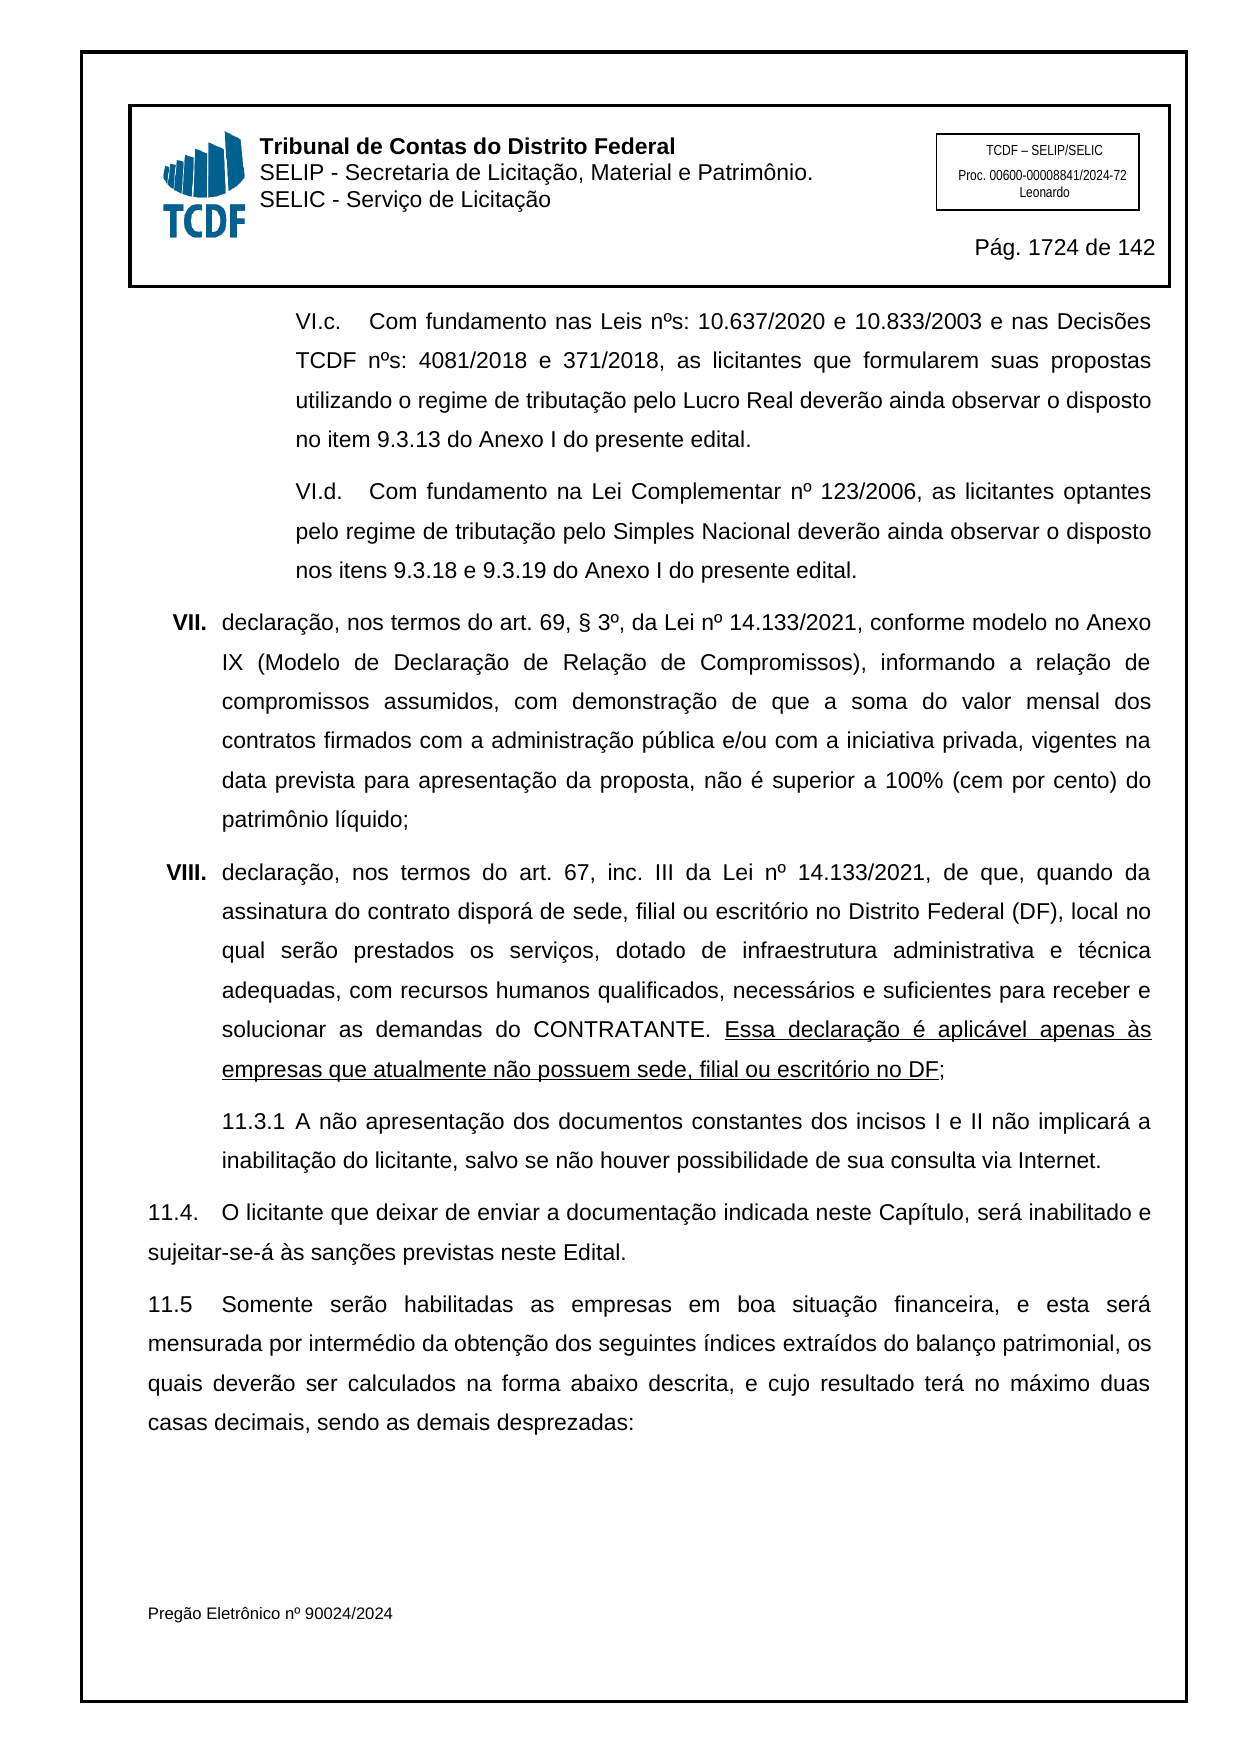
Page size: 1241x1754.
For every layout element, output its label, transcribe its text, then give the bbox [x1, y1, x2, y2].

text 11.4. O licitante que deixar de enviar a documentação indicada neste Capítulo, será inabilitado e sujeitar-se-á às sanções previstas neste Edital. [148, 1199, 1152, 1265]
picture [148, 128, 260, 240]
text 11.3.1 A não apresentação dos documentos constantes dos incisos I e II não implicará a inabilitação do licitante, salvo se não houver possibilidade de sua consulta via Internet. [222, 1108, 1152, 1174]
list declaração, nos termos do art. 67, inc. III da Lei nº 14.133/2021, de que, quando da assinatura do contrato disporá de sede, filial ou escritório no Distrito Federal (DF), local no qual serão prestados os serviços, dotado de infraestrutura administrativa e técnica adequadas, com recursos humanos qualificados, necessários e suficientes para receber e solucionar as demandas do CONTRATANTE. Essa declaração é aplicável apenas às empresas que atualmente não possuem sede, filial ou escritório no DF; [207, 858, 1152, 1082]
text VI.d. Com fundamento na Lei Complementar nº 123/2006, as licitantes optantes pelo regime de tributação pelo Simples Nacional deverão ainda observar o disposto nos itens 9.3.18 e 9.3.19 do Anexo I do presente edital. [295, 478, 1152, 583]
text 11.5 Somente serão habilitadas as empresas em boa situação financeira, e esta será mensurada por intermédio da obtenção dos seguintes índices extraídos do balanço patrimonial, os quais deverão ser calculados na forma abaixo descrita, e cujo resultado terá no máximo duas casas decimais, sendo as demais desprezadas: [148, 1291, 1152, 1436]
list declaração, nos termos do art. 69, § 3º, da Lei nº 14.133/2021, conforme modelo no Anexo IX (Modelo de Declaração de Relação de Compromissos), informando a relação de compromissos assumidos, com demonstração de que a soma do valor mensal dos contratos firmados com a administração pública e/ou com a iniciativa privada, vigentes na data prevista para apresentação da proposta, não é superior a 100% (cem por cento) do patrimônio líquido; [207, 609, 1152, 833]
text VI.c. Com fundamento nas Leis nºs: 10.637/2020 e 10.833/2003 e nas Decisões TCDF nºs: 4081/2018 e 371/2018, as licitantes que formularem suas propostas utilizando o regime de tributação pelo Lucro Real deverão ainda observar o disposto no item 9.3.13 do Anexo I do presente edital. [295, 308, 1152, 452]
